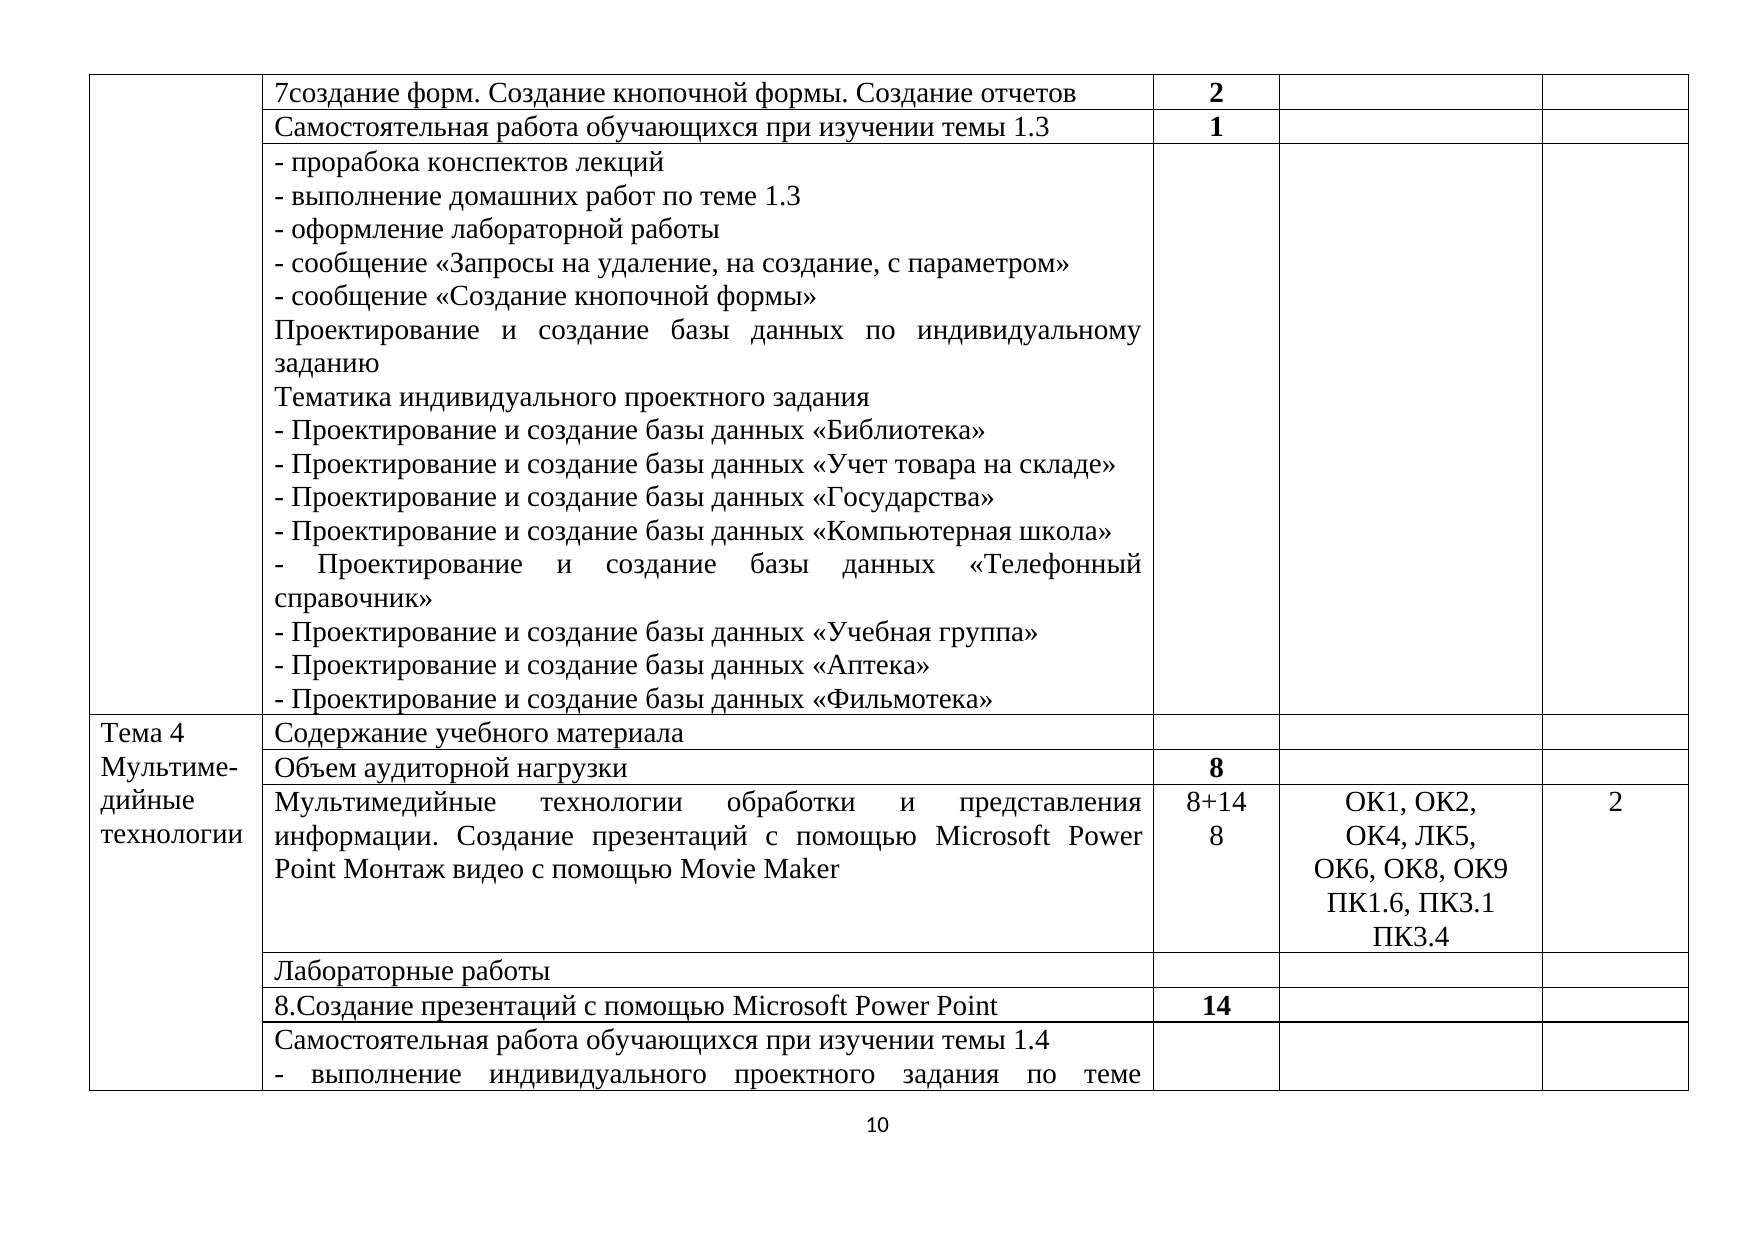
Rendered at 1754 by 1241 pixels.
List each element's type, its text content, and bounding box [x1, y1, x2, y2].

table_cell Мультимедийные технологии обработки и представления информации. Создание презентаций с помощью Microsoft Power Point Монтаж видео с помощью Movie Maker [263, 785, 1153, 952]
table_cell [1280, 110, 1542, 143]
table_cell [1280, 750, 1542, 783]
table_cell [1280, 953, 1542, 987]
table_cell [1154, 953, 1279, 987]
table_cell Объем аудиторной нагрузки [263, 750, 1153, 783]
table_cell 8 [1154, 750, 1279, 783]
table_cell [263, 1023, 1153, 1089]
table_cell [1154, 715, 1279, 749]
table_cell [1543, 144, 1688, 714]
table_cell [1280, 715, 1542, 749]
table_cell Лабораторные работы [263, 953, 1153, 987]
table_cell Тема 4 Мультиме-дийные технологии [90, 715, 262, 1089]
table_cell 8.Создание презентаций с помощью Microsoft Power Point [263, 988, 1153, 1021]
table_cell 1 [1154, 110, 1279, 143]
table_cell [1280, 988, 1542, 1021]
table_cell 2 [1154, 75, 1279, 108]
table_cell [1543, 110, 1688, 143]
table_cell [1280, 144, 1542, 714]
table_cell Самостоятельная работа обучающихся при изучении темы 1.3 [263, 110, 1153, 143]
table_cell [1543, 715, 1688, 749]
table_cell [1543, 988, 1688, 1021]
table_cell 14 [1154, 988, 1279, 1021]
table_cell [1543, 750, 1688, 783]
table_cell [1543, 75, 1688, 108]
table_cell 7создание форм. Создание кнопочной формы. Создание отчетов [263, 75, 1153, 108]
table_cell ОК1, ОК2, ОК4, ЛК5, ОК6, ОК8, ОК9 ПК1.6, ПК3.1 ПК3.4 [1280, 785, 1542, 952]
table_cell 8+14 8 [1154, 785, 1279, 952]
table_cell [1543, 1023, 1688, 1089]
table_cell [1543, 953, 1688, 987]
table_cell [1154, 144, 1279, 714]
table_cell - прорабока конспектов лекций - выполнение домашних работ по теме 1.3 - оформление лабораторной работы - сообщение «Запросы на удаление, на создание, с параметром» - сообщение «Создание кнопочной формы» Проектирование и создание базы данных по индивидуальному заданию Тематика индивидуального проектного задания - Проектирование и создание базы данных «Библиотека» - Проектирование и создание базы данных «Учет товара на складе» - Проектирование и создание базы данных «Государства» - Проектирование и создание базы данных «Компьютерная школа» - Проектирование и создание базы данных «Телефонный справочник» - Проектирование и создание базы данных «Учебная группа» - Проектирование и создание базы данных «Аптека» - Проектирование и создание базы данных «Фильмотека» [263, 144, 1153, 714]
table_cell 2 [1543, 785, 1688, 952]
table_cell Содержание учебного материала [263, 715, 1153, 749]
table_cell [1154, 1023, 1279, 1089]
table_cell [1280, 75, 1542, 108]
table_cell [1280, 1023, 1542, 1089]
